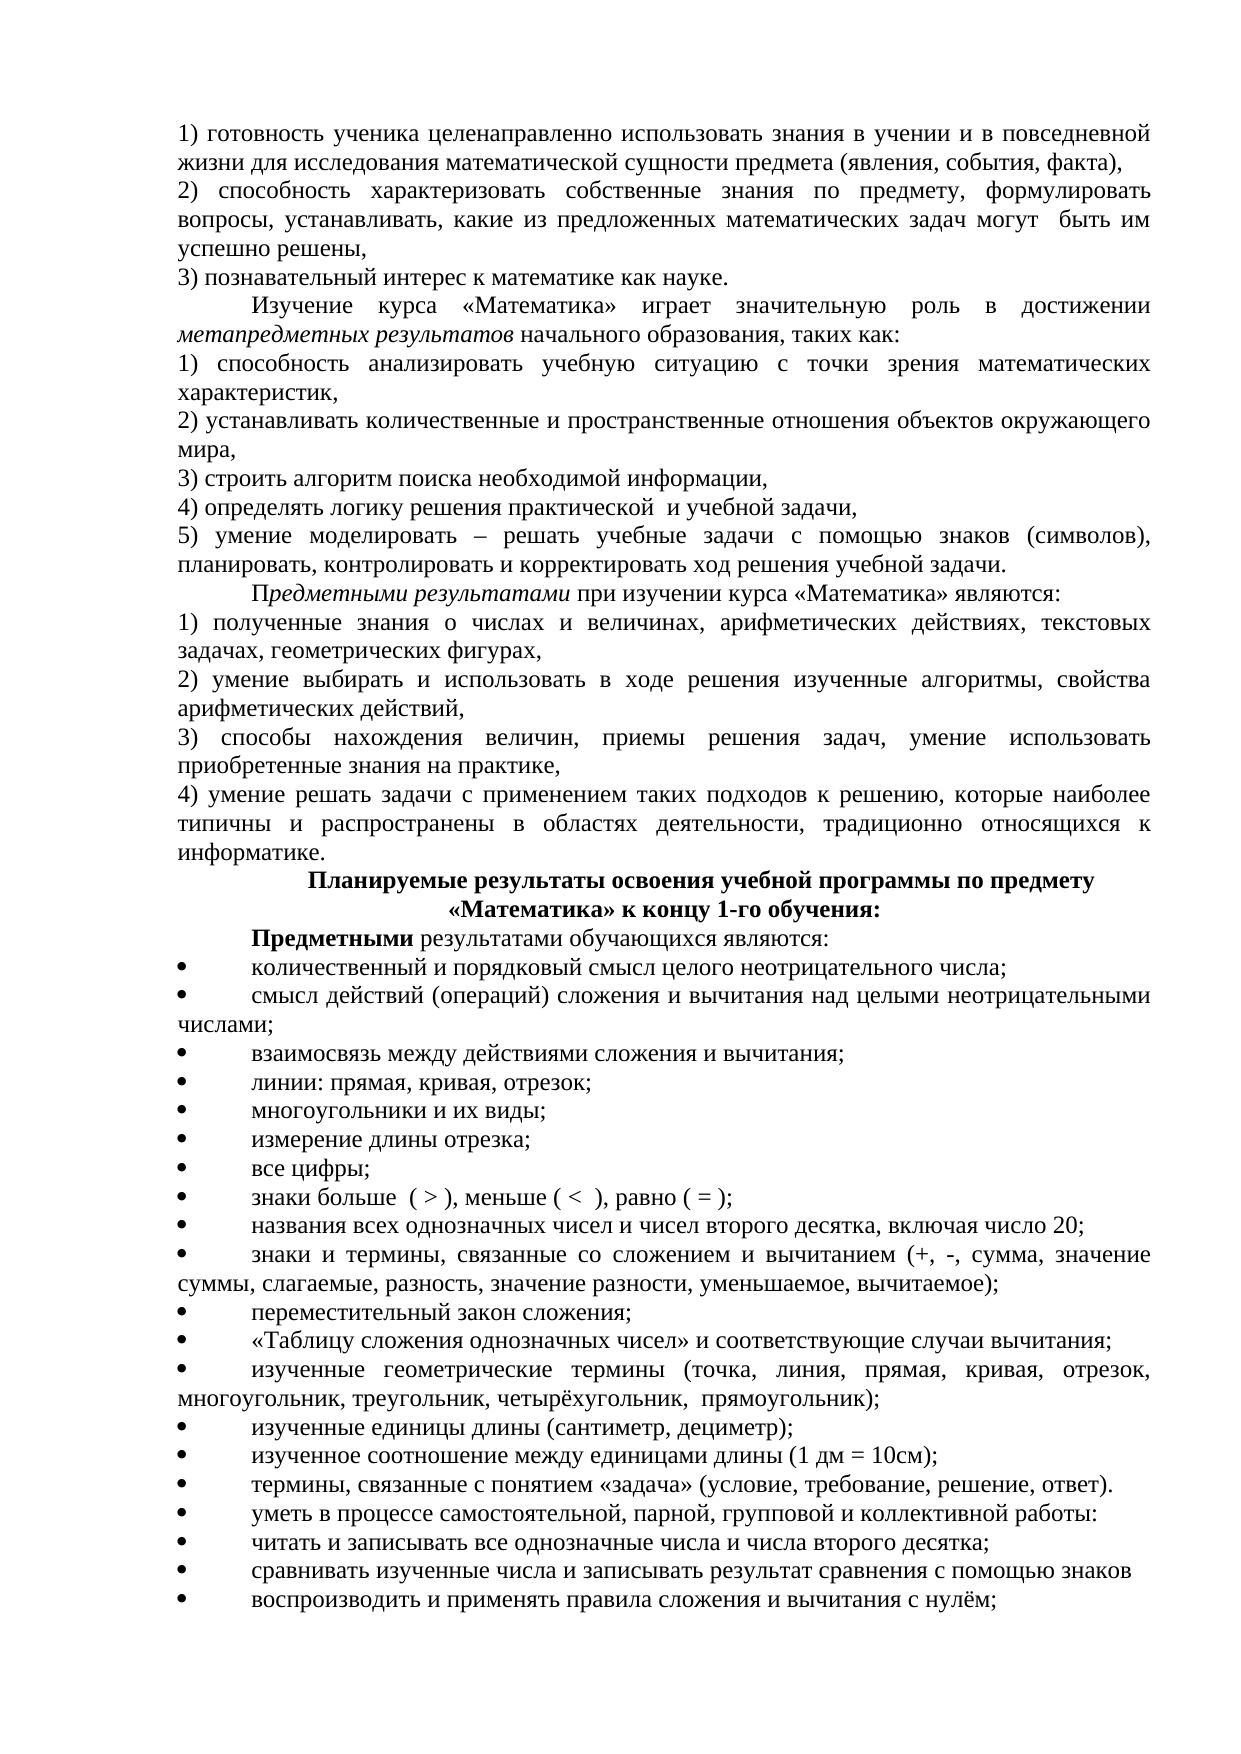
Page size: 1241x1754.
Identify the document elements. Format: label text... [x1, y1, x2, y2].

list термины, связанные с понятием «задача» (условие, требование, решение, ответ). [177, 1469, 1152, 1498]
text Предметными результатами при изучении курса «Математика» являются: [177, 578, 1152, 607]
list воспроизводить и применять правила сложения и вычитания с нулём; [177, 1584, 1152, 1613]
list линии: прямая, кривая, отрезок; [177, 1067, 1152, 1096]
list измерение длины отрезка; [177, 1124, 1152, 1153]
text 4) умение решать задачи с применением таких подходов к решению, которые наиболее типичны и распространены в областях деятельности, традиционно относящихся к информатике. [177, 779, 1152, 866]
list сравнивать изученные числа и записывать результат сравнения с помощью знаков [177, 1556, 1152, 1584]
list изученное соотношение между единицами длины (1 дм = 10см); [177, 1441, 1152, 1469]
text 2) способность характеризовать собственные знания по предмету, формулировать вопросы, устанавливать, какие из предложенных математических задач могут быть им успешно решены, [177, 176, 1152, 262]
text Планируемые результаты освоения учебной программы по предмету «Математика» к концу 1-го обучения: [177, 866, 1152, 923]
text 3) строить алгоритм поиска необходимой информации, [177, 463, 1152, 492]
text Изучение курса «Математика» играет значительную роль в достижении метапредметных результатов начального образования, таких как: [177, 291, 1152, 348]
list читать и записывать все однозначные числа и числа второго десятка; [177, 1527, 1152, 1556]
text 1) полученные знания о числах и величинах, арифметических действиях, текстовых задачах, геометрических фигурах, [177, 607, 1152, 664]
text 4) определять логику решения практической и учебной задачи, [177, 492, 1152, 521]
list переместительный закон сложения; [177, 1297, 1152, 1326]
text 5) умение моделировать – решать учебные задачи с помощью знаков (символов), планировать, контролировать и корректировать ход решения учебной задачи. [177, 521, 1152, 578]
list количественный и порядковый смысл целого неотрицательного числа; [177, 952, 1152, 981]
text 2) устанавливать количественные и пространственные отношения объектов окружающего мира, [177, 406, 1152, 463]
list «Таблицу сложения однозначных чисел» и соответствующие случаи вычитания; [177, 1326, 1152, 1354]
list многоугольники и их виды; [177, 1096, 1152, 1124]
list знаки и термины, связанные со сложением и вычитанием (+, -, сумма, значение суммы, слагаемые, разность, значение разности, уменьшаемое, вычитаемое); [177, 1239, 1152, 1297]
text 3) познавательный интерес к математике как науке. [177, 262, 1152, 291]
text 1) готовность ученика целенаправленно использовать знания в учении и в повседневной жизни для исследования математической сущности предмета (явления, события, факта), [177, 118, 1152, 176]
text 1) способность анализировать учебную ситуацию с точки зрения математических характеристик, [177, 348, 1152, 406]
list изученные единицы длины (сантиметр, дециметр); [177, 1412, 1152, 1441]
text Предметными результатами обучающихся являются: [177, 923, 1152, 952]
text 3) способы нахождения величин, приемы решения задач, умение использовать приобретенные знания на практике, [177, 722, 1152, 779]
list знаки больше ( > ), меньше ( < ), равно ( = ); [177, 1182, 1152, 1211]
list изученные геометрические термины (точка, линия, прямая, кривая, отрезок, многоугольник, треугольник, четырёхугольник, прямоугольник); [177, 1354, 1152, 1412]
list названия всех однозначных чисел и чисел второго десятка, включая число 20; [177, 1211, 1152, 1239]
list уметь в процессе самостоятельной, парной, групповой и коллективной работы: [177, 1498, 1152, 1527]
list взаимосвязь между действиями сложения и вычитания; [177, 1038, 1152, 1067]
text 2) умение выбирать и использовать в ходе решения изученные алгоритмы, свойства арифметических действий, [177, 664, 1152, 722]
list все цифры; [177, 1153, 1152, 1182]
list смысл действий (операций) сложения и вычитания над целыми неотрицательными числами; [177, 981, 1152, 1038]
